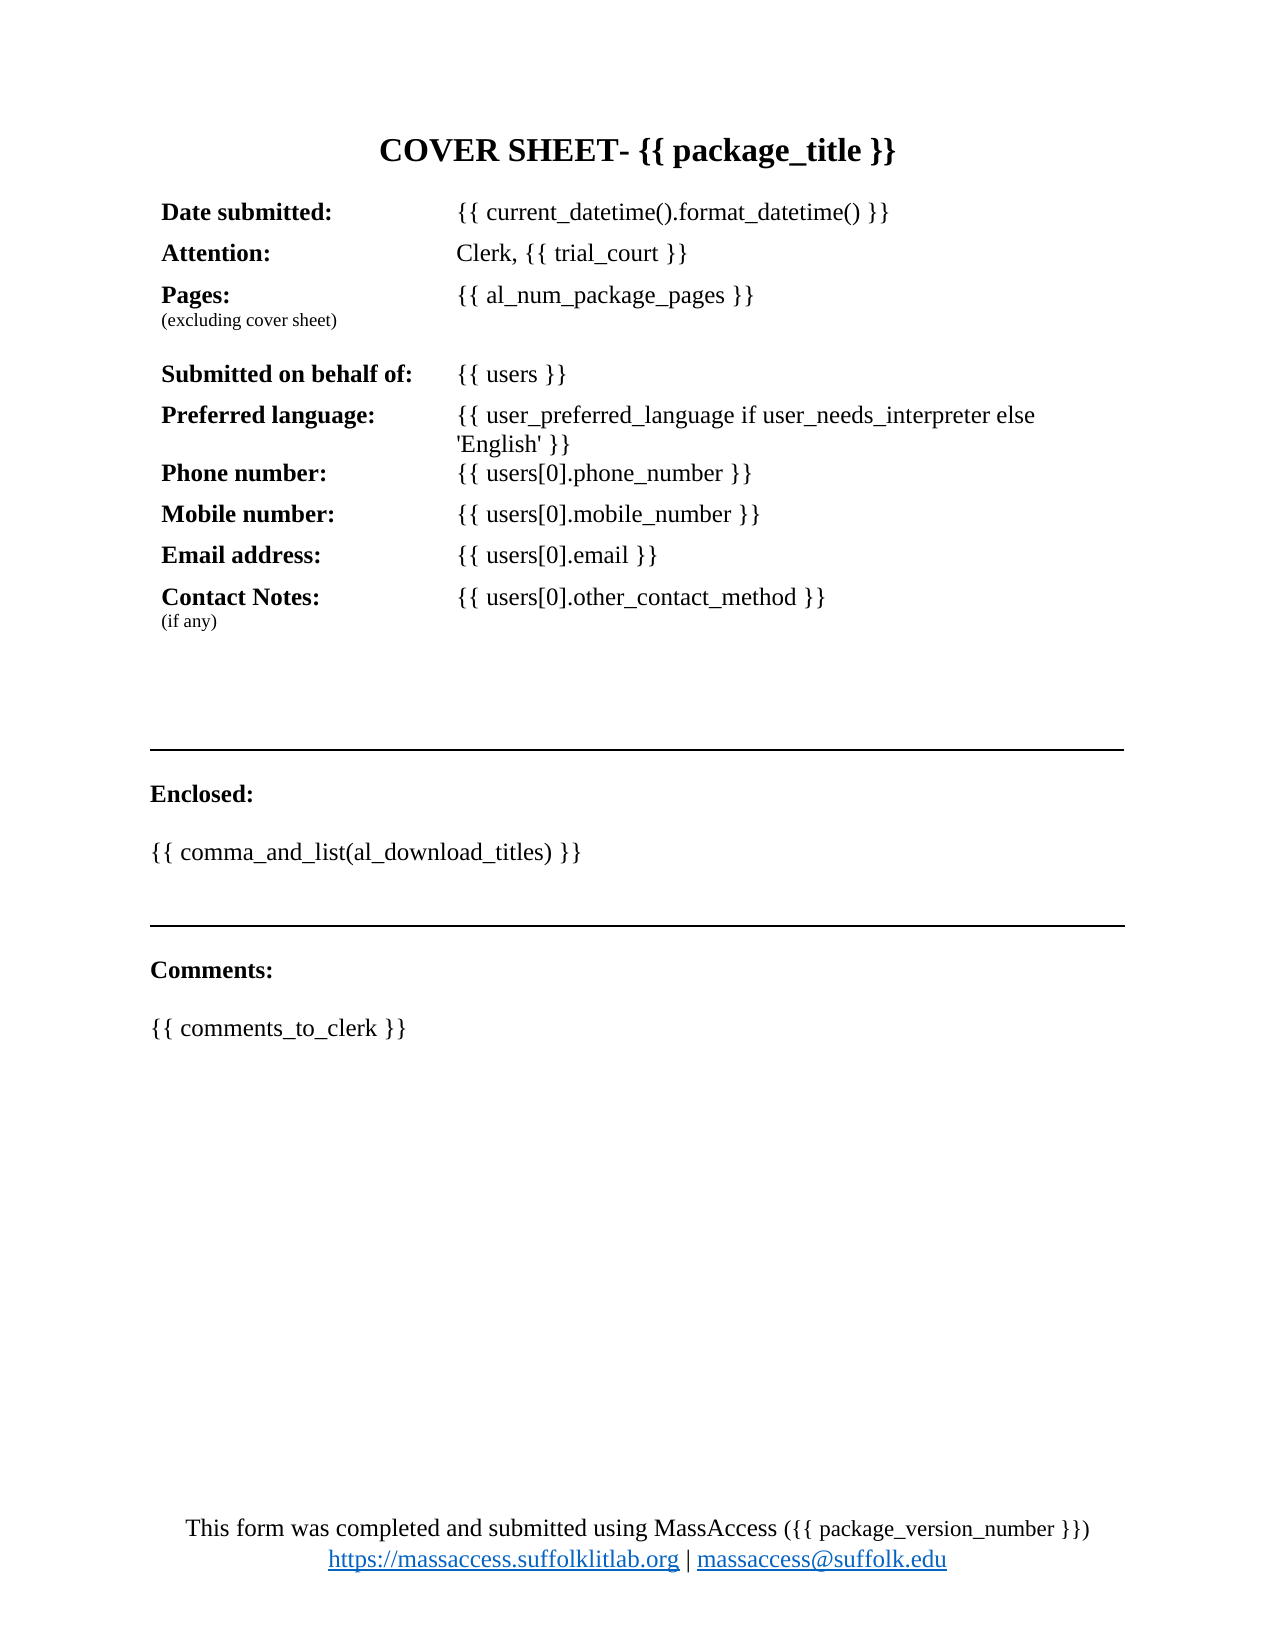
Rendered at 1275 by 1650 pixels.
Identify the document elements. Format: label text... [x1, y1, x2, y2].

table_header {{ current_datetime().format_datetime() }} [445, 197, 1124, 238]
table_cell {{ users[0].other_contact_method }} [445, 582, 1124, 718]
text {{ comments_to_clerk }} [150, 1013, 1125, 1042]
text COVER SHEET- {{ package_title }} [150, 130, 1125, 168]
text Comments: [150, 956, 1125, 984]
table_cell Phone number: [150, 458, 445, 499]
table_cell {{ users[0].phone_number }} [445, 458, 1124, 499]
text {{ comma_and_list(al_download_titles) }} [150, 837, 1125, 866]
table_header Date submitted: [150, 197, 445, 238]
table_cell Mobile number: [150, 499, 445, 540]
table_cell {{ users[0].mobile_number }} [445, 499, 1124, 540]
table_cell {{ users[0].email }} [445, 540, 1124, 582]
table_cell Clerk, {{ trial_court }} [445, 238, 1124, 280]
text Enclosed: [150, 779, 1125, 808]
table_cell Pages: (excluding cover sheet) [150, 280, 445, 330]
table_header Submitted on behalf of: [150, 359, 445, 400]
table_cell {{ al_num_package_pages }} [445, 280, 1124, 330]
table_cell Email address: [150, 540, 445, 582]
table_cell {{ user_preferred_language if user_needs_interpreter else 'English' }} [445, 400, 1124, 458]
table_cell Preferred language: [150, 400, 445, 458]
table_header {{ users }} [445, 359, 1124, 400]
table_cell Attention: [150, 238, 445, 280]
table_cell Contact Notes: (if any) [150, 582, 445, 718]
